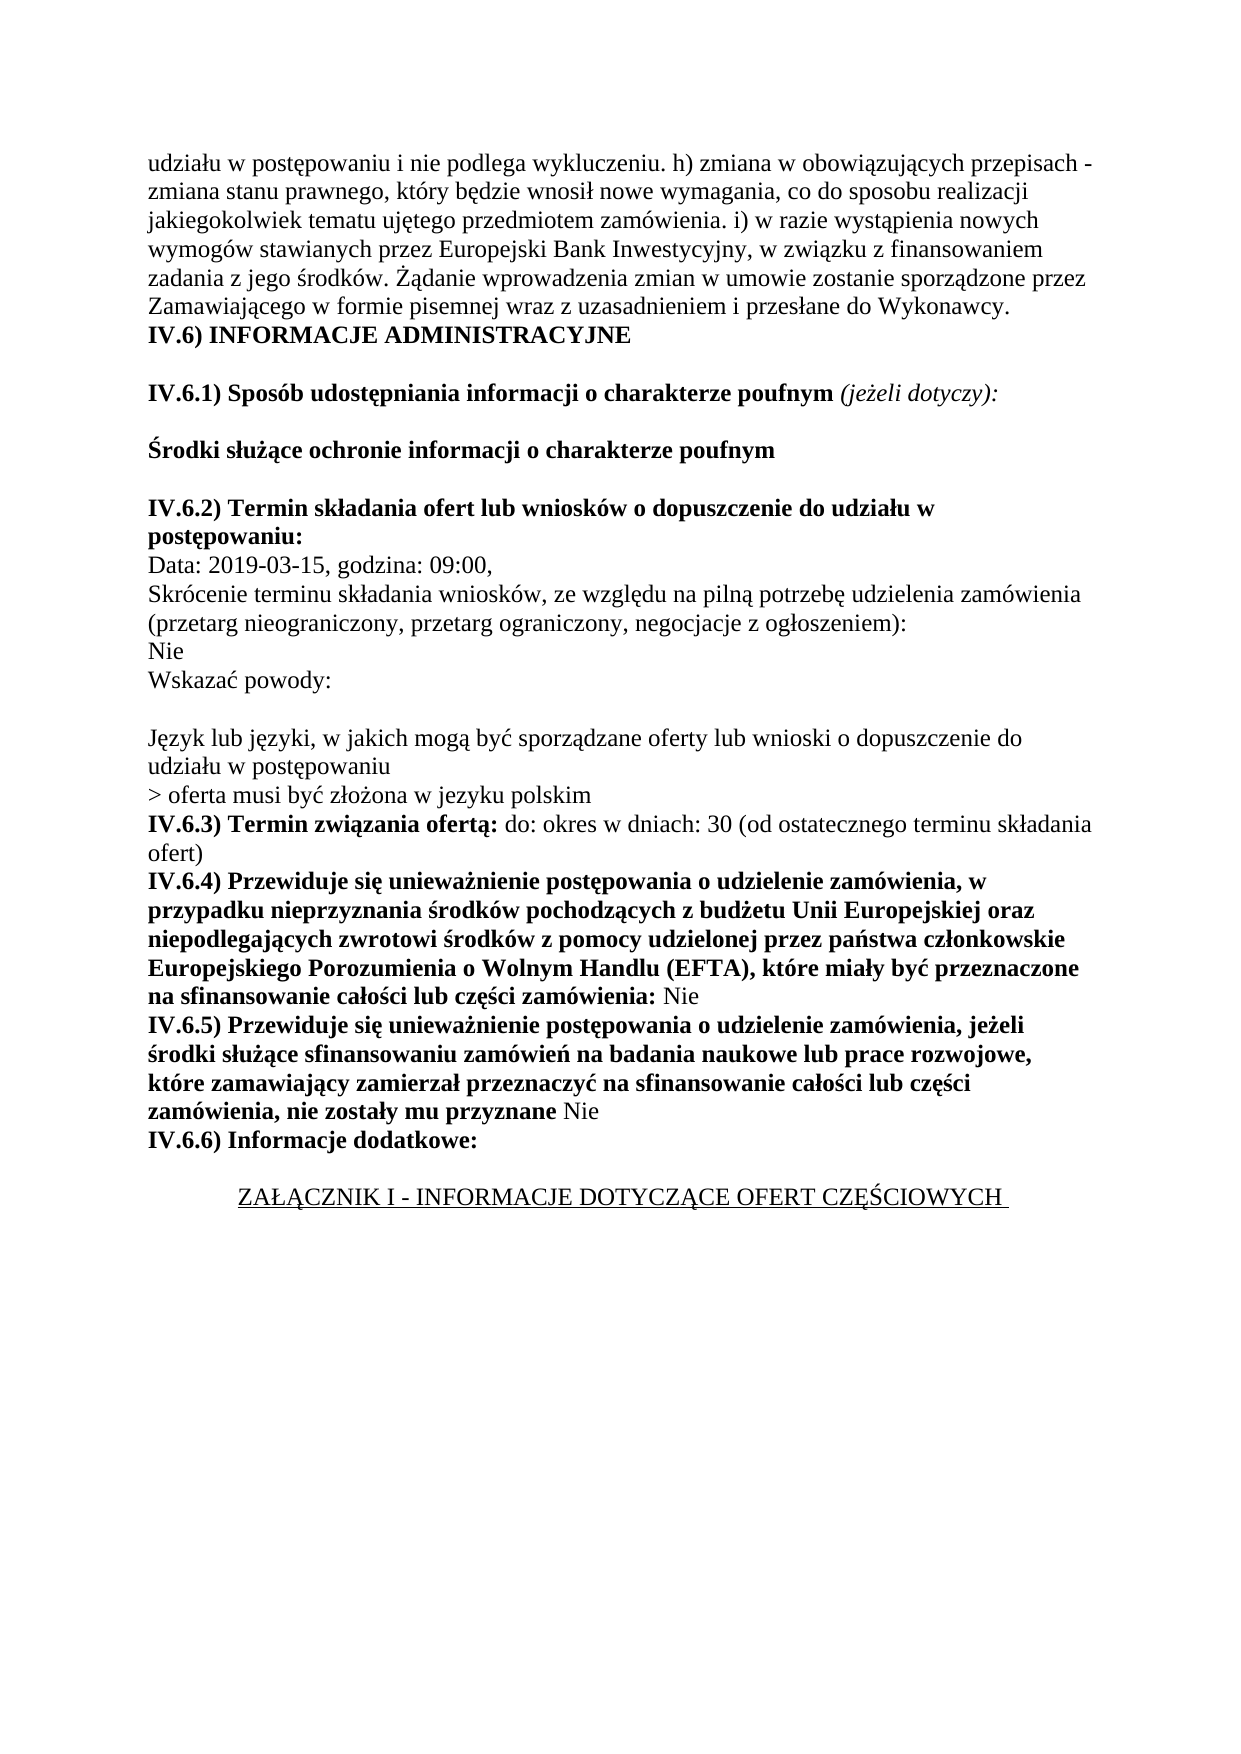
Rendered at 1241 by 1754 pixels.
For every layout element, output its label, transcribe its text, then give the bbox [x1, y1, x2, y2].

text ZAŁĄCZNIK I - INFORMACJE DOTYCZĄCE OFERT CZĘŚCIOWYCH [148, 1182, 1093, 1211]
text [148, 148, 1093, 1182]
